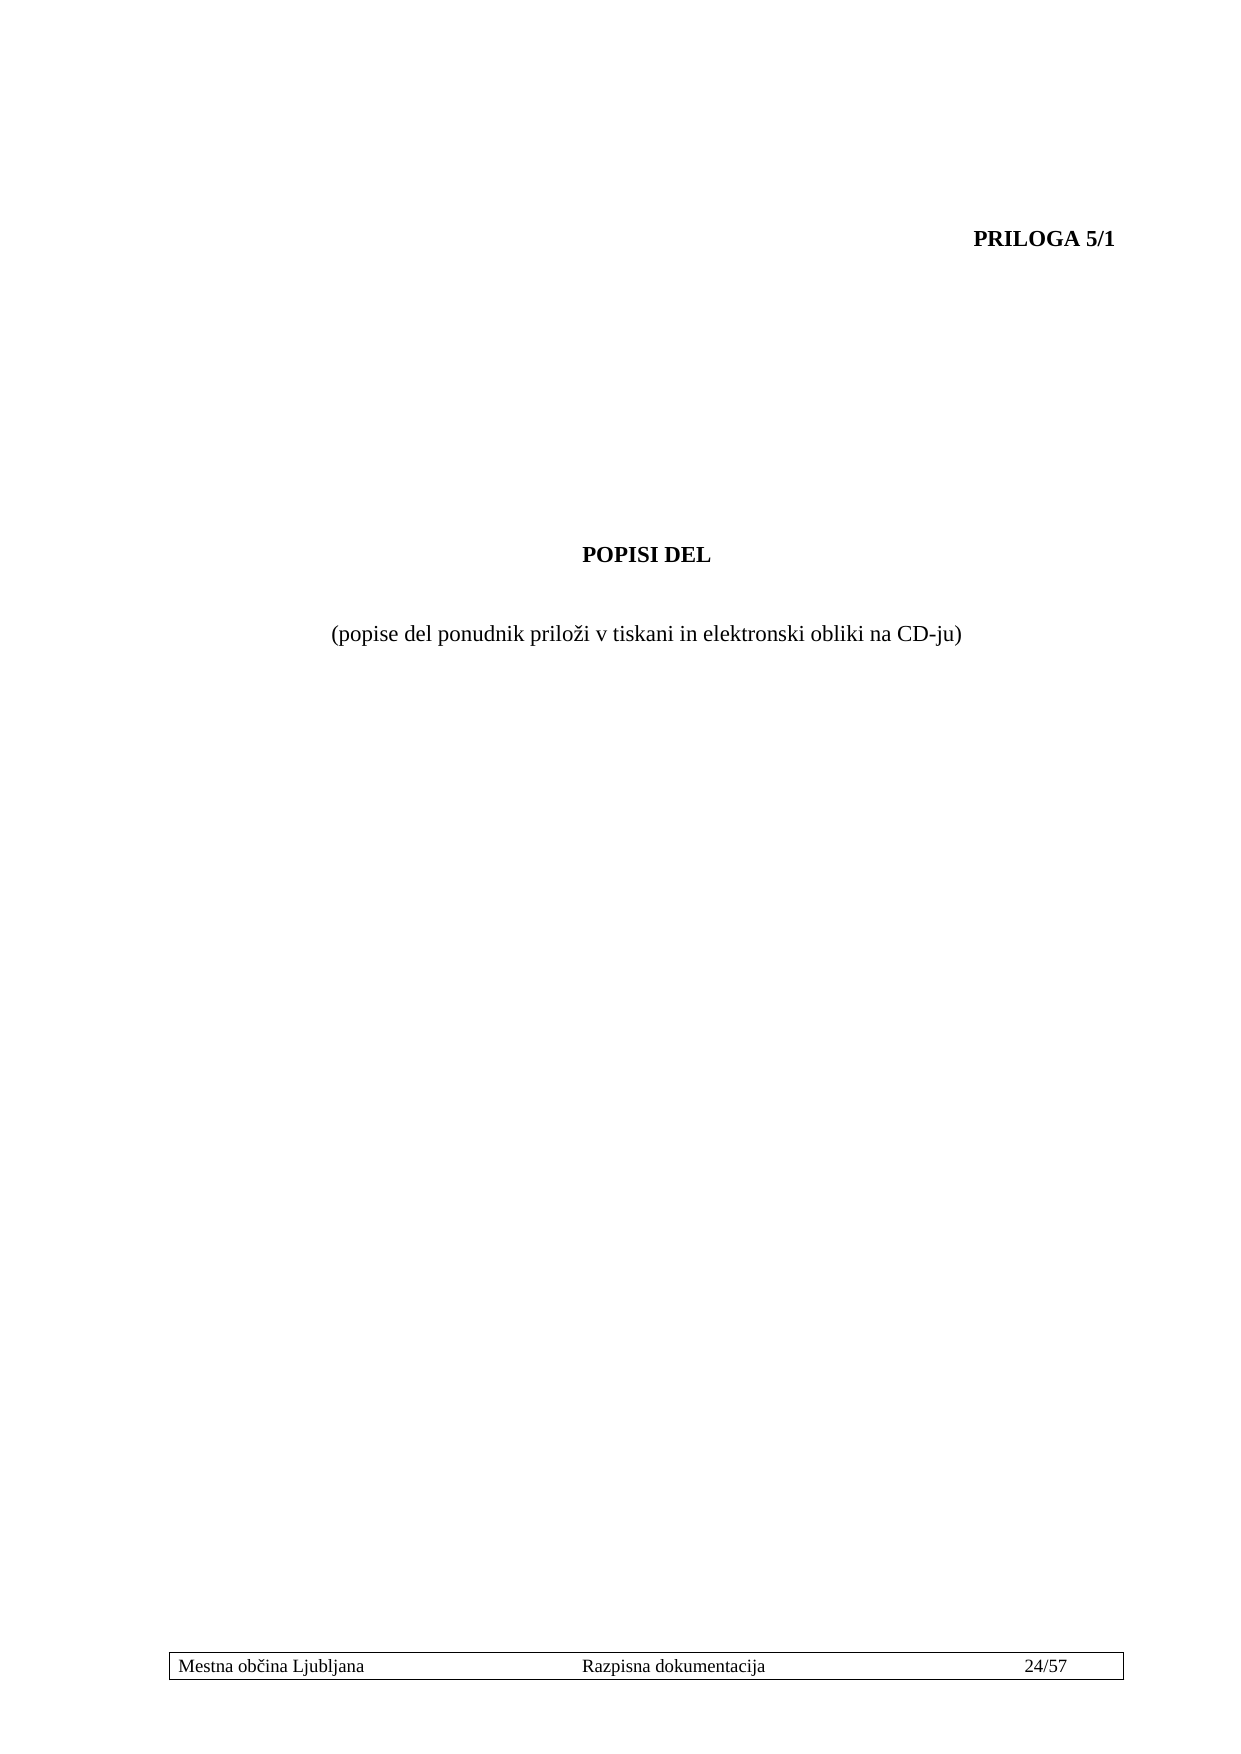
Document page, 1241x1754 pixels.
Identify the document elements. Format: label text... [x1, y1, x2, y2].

text PRILOGA 5/1 [66, 225, 1115, 251]
text (popise del ponudnik priloži v tiskani in elektronski obliki na CD-ju) [178, 620, 1115, 647]
text POPISI DEL [178, 541, 1115, 567]
